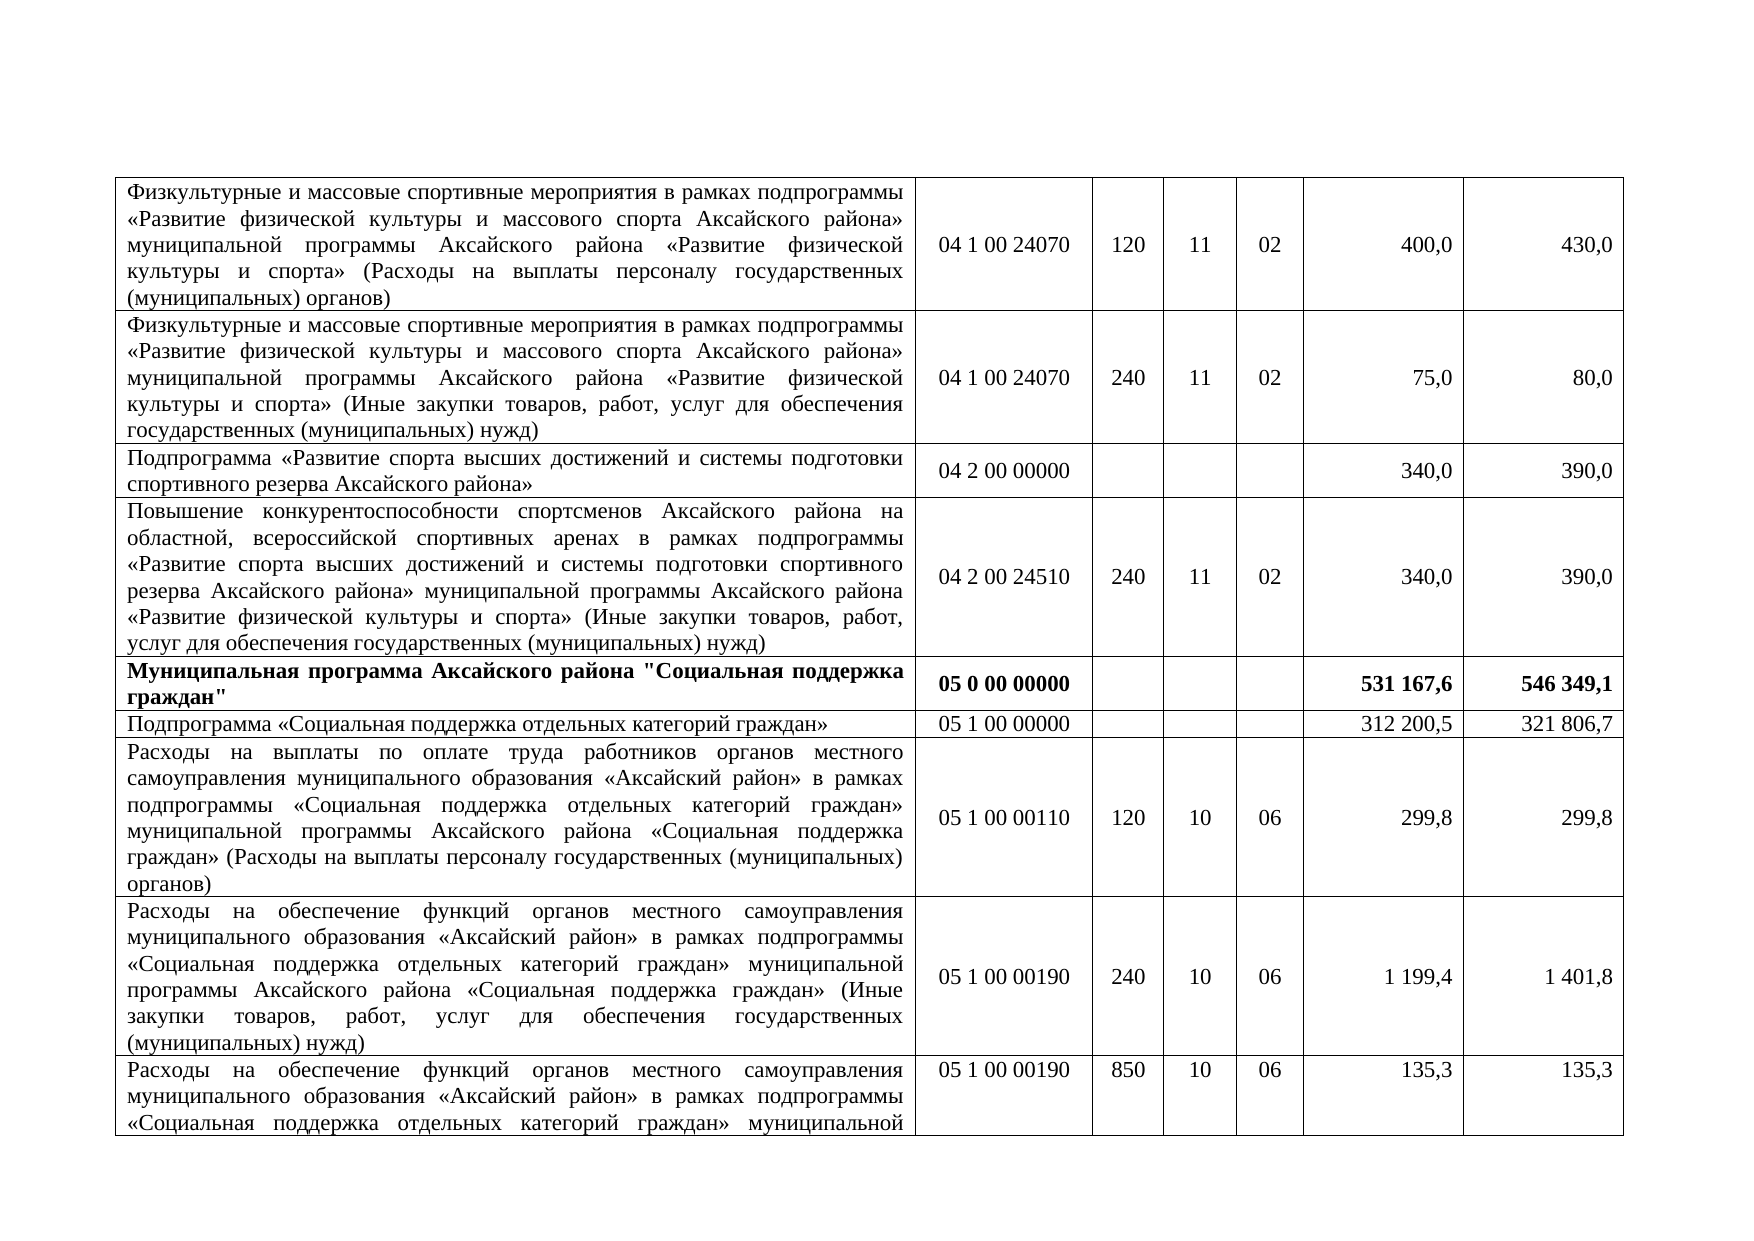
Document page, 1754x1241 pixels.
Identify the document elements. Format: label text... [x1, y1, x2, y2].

table_cell 05 1 00 00190 [916, 1056, 1092, 1135]
table_cell [1237, 444, 1303, 497]
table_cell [116, 1056, 915, 1135]
table_cell 05 1 00 00000 [916, 711, 1092, 737]
table_cell 10 [1164, 738, 1236, 896]
table_cell 05 1 00 00190 [916, 897, 1092, 1055]
table_cell Расходы на обеспечение функций органов местного самоуправления муниципального образования «Аксайский район» в рамках подпрограммы «Социальная поддержка отдельных категорий граждан» муниципальной программы Аксайского района «Социальная поддержка граждан» (Иные закупки товаров, работ, услуг для обеспечения государственных (муниципальных) нужд) [116, 897, 915, 1055]
table_cell 120 [1093, 178, 1163, 310]
table_cell [1164, 657, 1236, 709]
table_cell 11 [1164, 178, 1236, 310]
table_cell 340,0 [1304, 498, 1463, 656]
table_cell Физкультурные и массовые спортивные мероприятия в рамках подпрограммы «Развитие физической культуры и массового спорта Аксайского района» муниципальной программы Аксайского района «Развитие физической культуры и спорта» (Расходы на выплаты персоналу государственных (муниципальных) органов) [116, 178, 915, 310]
table_cell 240 [1093, 311, 1163, 443]
table_cell 06 [1237, 1056, 1303, 1135]
table_cell 299,8 [1464, 738, 1623, 896]
table_cell Подпрограмма «Социальная поддержка отдельных категорий граждан» [116, 711, 915, 737]
table_cell 850 [1093, 1056, 1163, 1135]
table_cell 11 [1164, 498, 1236, 656]
table_cell [1164, 711, 1236, 737]
table_cell 1 199,4 [1304, 897, 1463, 1055]
table_cell Подпрограмма «Развитие спорта высших достижений и системы подготовки спортивного резерва Аксайского района» [116, 444, 915, 497]
table_cell 06 [1237, 738, 1303, 896]
table_cell 04 2 00 00000 [916, 444, 1092, 497]
table_cell 299,8 [1304, 738, 1463, 896]
table_cell [1164, 444, 1236, 497]
table_cell 135,3 [1464, 1056, 1623, 1135]
table_cell 02 [1237, 178, 1303, 310]
table_cell [1237, 657, 1303, 709]
table_cell 04 1 00 24070 [916, 311, 1092, 443]
table_cell 80,0 [1464, 311, 1623, 443]
table_cell [1093, 711, 1163, 737]
table_cell Расходы на выплаты по оплате труда работников органов местного самоуправления муниципального образования «Аксайский район» в рамках подпрограммы «Социальная поддержка отдельных категорий граждан» муниципальной программы Аксайского района «Социальная поддержка граждан» (Расходы на выплаты персоналу государственных (муниципальных) органов) [116, 738, 915, 896]
table_cell 240 [1093, 897, 1163, 1055]
table_cell 04 2 00 24510 [916, 498, 1092, 656]
table_cell [1093, 657, 1163, 709]
table_cell 240 [1093, 498, 1163, 656]
table_cell 120 [1093, 738, 1163, 896]
table_cell 390,0 [1464, 498, 1623, 656]
table_cell [1237, 711, 1303, 737]
table_cell 10 [1164, 897, 1236, 1055]
table_cell 135,3 [1304, 1056, 1463, 1135]
table_cell 02 [1237, 311, 1303, 443]
table_cell 340,0 [1304, 444, 1463, 497]
table_cell Повышение конкурентоспособности спортсменов Аксайского района на областной, всероссийской спортивных аренах в рамках подпрограммы «Развитие спорта высших достижений и системы подготовки спортивного резерва Аксайского района» муниципальной программы Аксайского района «Развитие физической культуры и спорта» (Иные закупки товаров, работ, услуг для обеспечения государственных (муниципальных) нужд) [116, 498, 915, 656]
table_cell 04 1 00 24070 [916, 178, 1092, 310]
table_cell 05 1 00 00110 [916, 738, 1092, 896]
table_cell 546 349,1 [1464, 657, 1623, 709]
table_cell 400,0 [1304, 178, 1463, 310]
table_cell 75,0 [1304, 311, 1463, 443]
table_cell 06 [1237, 897, 1303, 1055]
table_cell 531 167,6 [1304, 657, 1463, 709]
table_cell 10 [1164, 1056, 1236, 1135]
table_cell 11 [1164, 311, 1236, 443]
table_cell 02 [1237, 498, 1303, 656]
table_cell 430,0 [1464, 178, 1623, 310]
table_cell [1093, 444, 1163, 497]
table_cell 05 0 00 00000 [916, 657, 1092, 709]
table_cell Муниципальная программа Аксайского района "Социальная поддержка граждан" [116, 657, 915, 709]
table_cell 1 401,8 [1464, 897, 1623, 1055]
table_cell 390,0 [1464, 444, 1623, 497]
table_cell 312 200,5 [1304, 711, 1463, 737]
table_cell Физкультурные и массовые спортивные мероприятия в рамках подпрограммы «Развитие физической культуры и массового спорта Аксайского района» муниципальной программы Аксайского района «Развитие физической культуры и спорта» (Иные закупки товаров, работ, услуг для обеспечения государственных (муниципальных) нужд) [116, 311, 915, 443]
table_cell 321 806,7 [1464, 711, 1623, 737]
